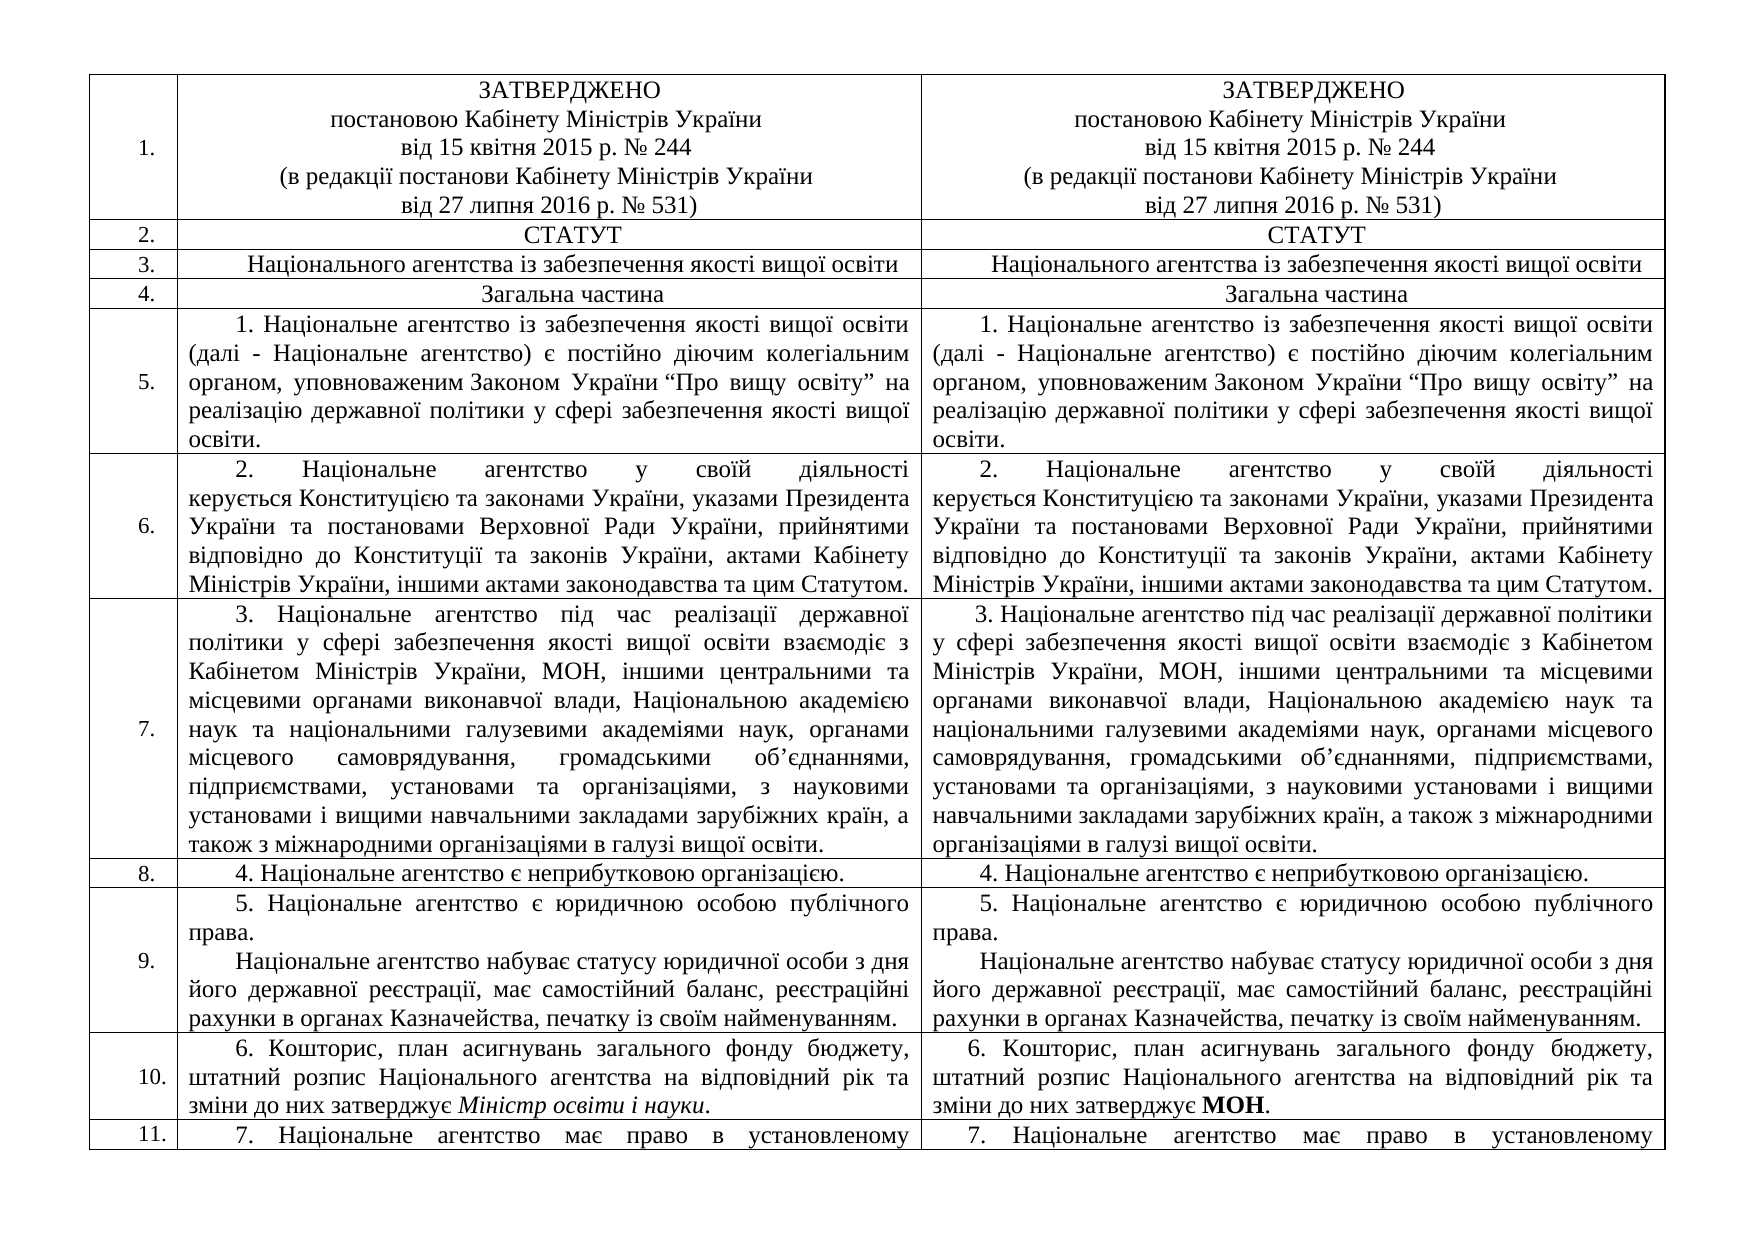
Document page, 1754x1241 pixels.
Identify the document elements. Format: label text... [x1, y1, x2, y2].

table_cell [90, 599, 177, 857]
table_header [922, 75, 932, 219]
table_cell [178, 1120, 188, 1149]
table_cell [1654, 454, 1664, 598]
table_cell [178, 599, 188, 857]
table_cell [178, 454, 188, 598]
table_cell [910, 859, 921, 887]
table_cell [90, 279, 177, 308]
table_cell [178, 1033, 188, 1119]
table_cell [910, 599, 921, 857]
table_header [90, 75, 177, 219]
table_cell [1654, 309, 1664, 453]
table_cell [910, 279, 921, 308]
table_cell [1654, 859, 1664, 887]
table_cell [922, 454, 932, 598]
table_cell [90, 454, 177, 598]
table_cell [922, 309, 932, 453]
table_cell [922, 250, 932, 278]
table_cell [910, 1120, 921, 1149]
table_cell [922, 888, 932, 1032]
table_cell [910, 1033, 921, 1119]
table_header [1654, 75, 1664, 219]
table_cell [90, 220, 177, 248]
table_cell [90, 888, 177, 1032]
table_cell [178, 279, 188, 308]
table_cell 6. Кошторис, план асигнувань загального фонду бюджету, штатний розпис Національного агентства на відповідний рік та зміни до них затверджує МОН. [922, 1033, 1664, 1119]
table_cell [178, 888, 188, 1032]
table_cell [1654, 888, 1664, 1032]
table_cell 3. Національне агентство під час реалізації державної політики у сфері забезпечення якості вищої освіти взаємодіє з Кабінетом Міністрів України, МОН, іншими центральними та місцевими органами виконавчої влади, Національною академією наук та національними галузевими академіями наук, органами місцевого самоврядування, громадськими об’єднаннями, підприємствами, установами та організаціями, з науковими установами і вищими навчальними закладами зарубіжних країн, а також з міжнародними організаціями в галузі вищої освіти. [922, 599, 1664, 857]
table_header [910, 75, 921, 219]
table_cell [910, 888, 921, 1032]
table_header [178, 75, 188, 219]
table_cell [90, 1120, 177, 1149]
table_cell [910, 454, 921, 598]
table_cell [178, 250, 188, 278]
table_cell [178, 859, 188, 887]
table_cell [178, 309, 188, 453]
table_cell [90, 859, 177, 887]
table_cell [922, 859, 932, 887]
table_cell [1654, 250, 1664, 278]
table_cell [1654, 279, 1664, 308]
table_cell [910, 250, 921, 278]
table_cell [90, 250, 177, 278]
table_cell [90, 309, 177, 453]
table_cell [90, 1033, 177, 1119]
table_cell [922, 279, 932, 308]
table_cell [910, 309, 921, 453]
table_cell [922, 1120, 1664, 1149]
